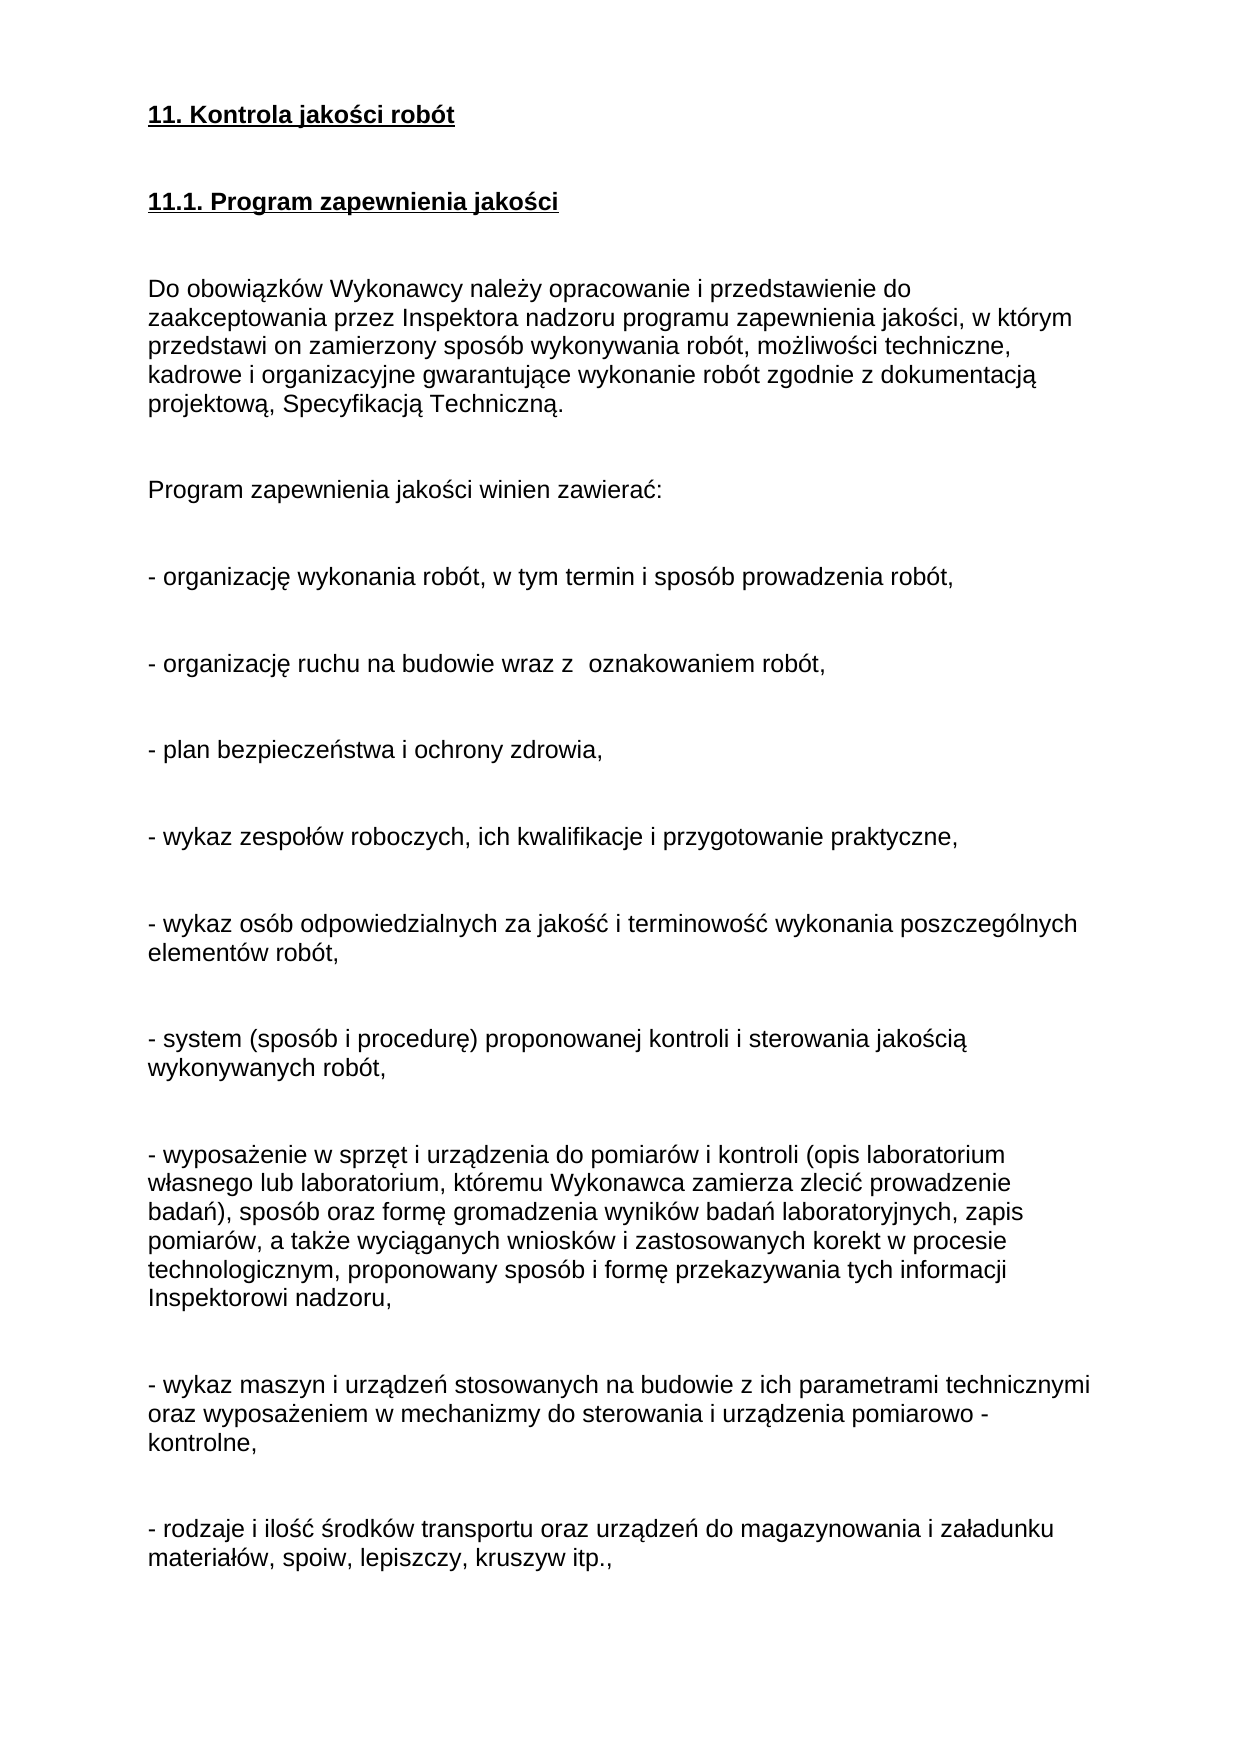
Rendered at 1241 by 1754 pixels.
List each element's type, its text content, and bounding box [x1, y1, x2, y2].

text - organizację ruchu na budowie wraz z oznakowaniem robót, [148, 649, 1092, 706]
text - plan bezpieczeństwa i ochrony zdrowia, [148, 735, 1092, 793]
text - organizację wykonania robót, w tym termin i sposób prowadzenia robót, [148, 562, 1092, 619]
text - rodzaje i ilość środków transportu oraz urządzeń do magazynowania i załadunku materiałów, spoiw, lepiszczy, kruszyw itp., [148, 1514, 1092, 1600]
text 11.1. Program zapewnienia jakości [148, 187, 1092, 244]
text - wykaz maszyn i urządzeń stosowanych na budowie z ich parametrami technicznymi oraz wyposażeniem w mechanizmy do sterowania i urządzenia pomiarowo - kontrolne, [148, 1370, 1092, 1485]
text - wykaz osób odpowiedzialnych za jakość i terminowość wykonania poszczególnych elementów robót, [148, 909, 1092, 995]
text Program zapewnienia jakości winien zawierać: [148, 475, 1092, 533]
text - system (sposób i procedurę) proponowanej kontroli i sterowania jakością wykonywanych robót, [148, 1024, 1092, 1110]
text - wykaz zespołów roboczych, ich kwalifikacje i przygotowanie praktyczne, [148, 822, 1092, 879]
text 11. Kontrola jakości robót [148, 100, 1092, 158]
text - wyposażenie w sprzęt i urządzenia do pomiarów i kontroli (opis laboratorium własnego lub laboratorium, któremu Wykonawca zamierza zlecić prowadzenie badań), sposób oraz formę gromadzenia wyników badań laboratoryjnych, zapis pomiarów, a także wyciąganych wniosków i zastosowanych korekt w procesie technologicznym, proponowany sposób i formę przekazywania tych informacji Inspektorowi nadzoru, [148, 1139, 1092, 1341]
text Do obowiązków Wykonawcy należy opracowanie i przedstawienie do zaakceptowania przez Inspektora nadzoru programu zapewnienia jakości, w którym przedstawi on zamierzony sposób wykonywania robót, możliwości techniczne, kadrowe i organizacyjne gwarantujące wykonanie robót zgodnie z dokumentacją projektową, Specyfikacją Techniczną. [148, 274, 1092, 446]
